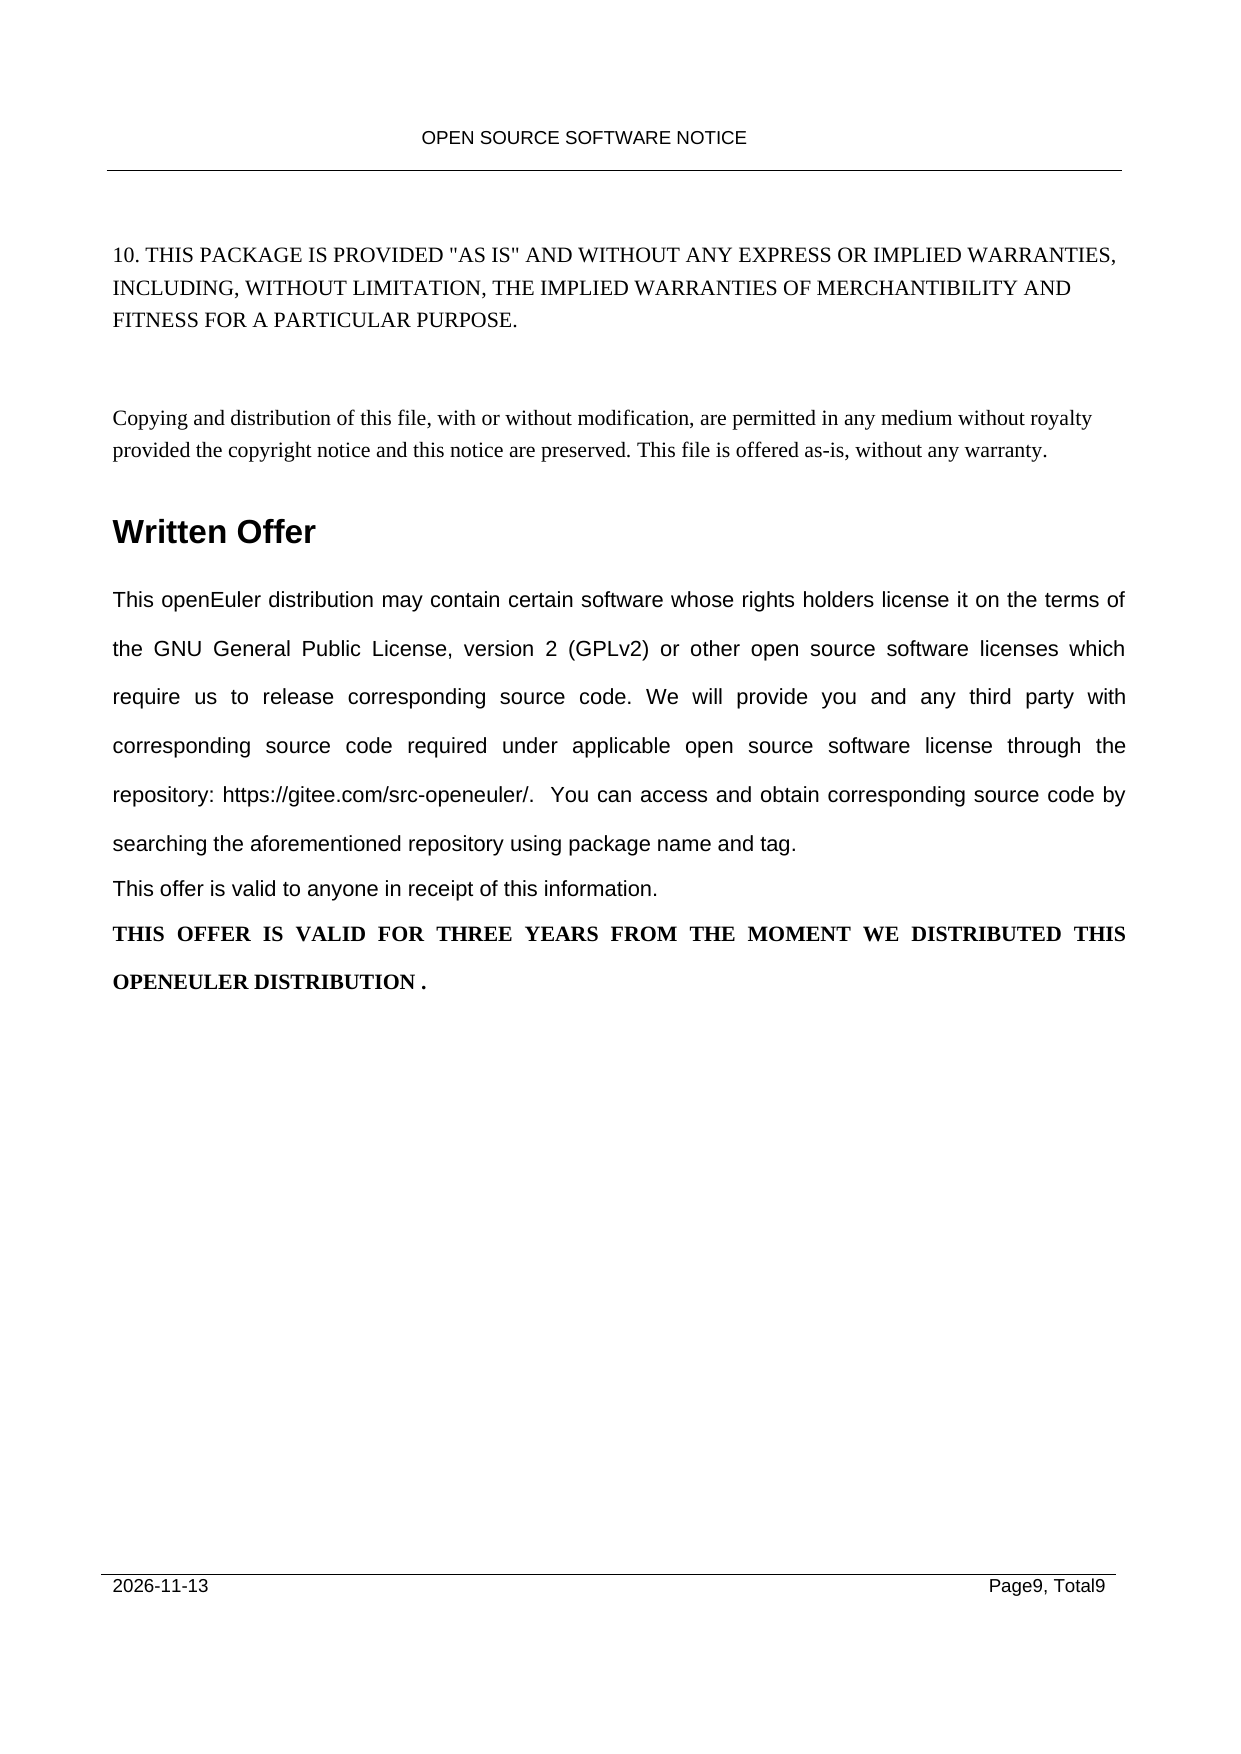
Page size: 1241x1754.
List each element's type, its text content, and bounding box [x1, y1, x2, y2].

text THIS OFFER IS VALID FOR THREE YEARS FROM THE MOMENT WE DISTRIBUTED THIS OPENEULER DISTRIBUTION . [112, 917, 1128, 998]
text This openEuler distribution may contain certain software whose rights holders license it on the terms of the GNU General Public License, version 2 (GPLv2) or other open source software licenses which require us to release corresponding source code. We will provide you and any third party with corresponding source code required under applicable open source software license through the repository: https://gitee.com/src-openeuler/. You can access and obtain corresponding source code by searching the aforementioned repository using package name and tag. [112, 583, 1128, 859]
text Written Offer [112, 499, 1128, 564]
text This offer is valid to anyone in receipt of this information. [112, 872, 1128, 904]
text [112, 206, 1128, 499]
